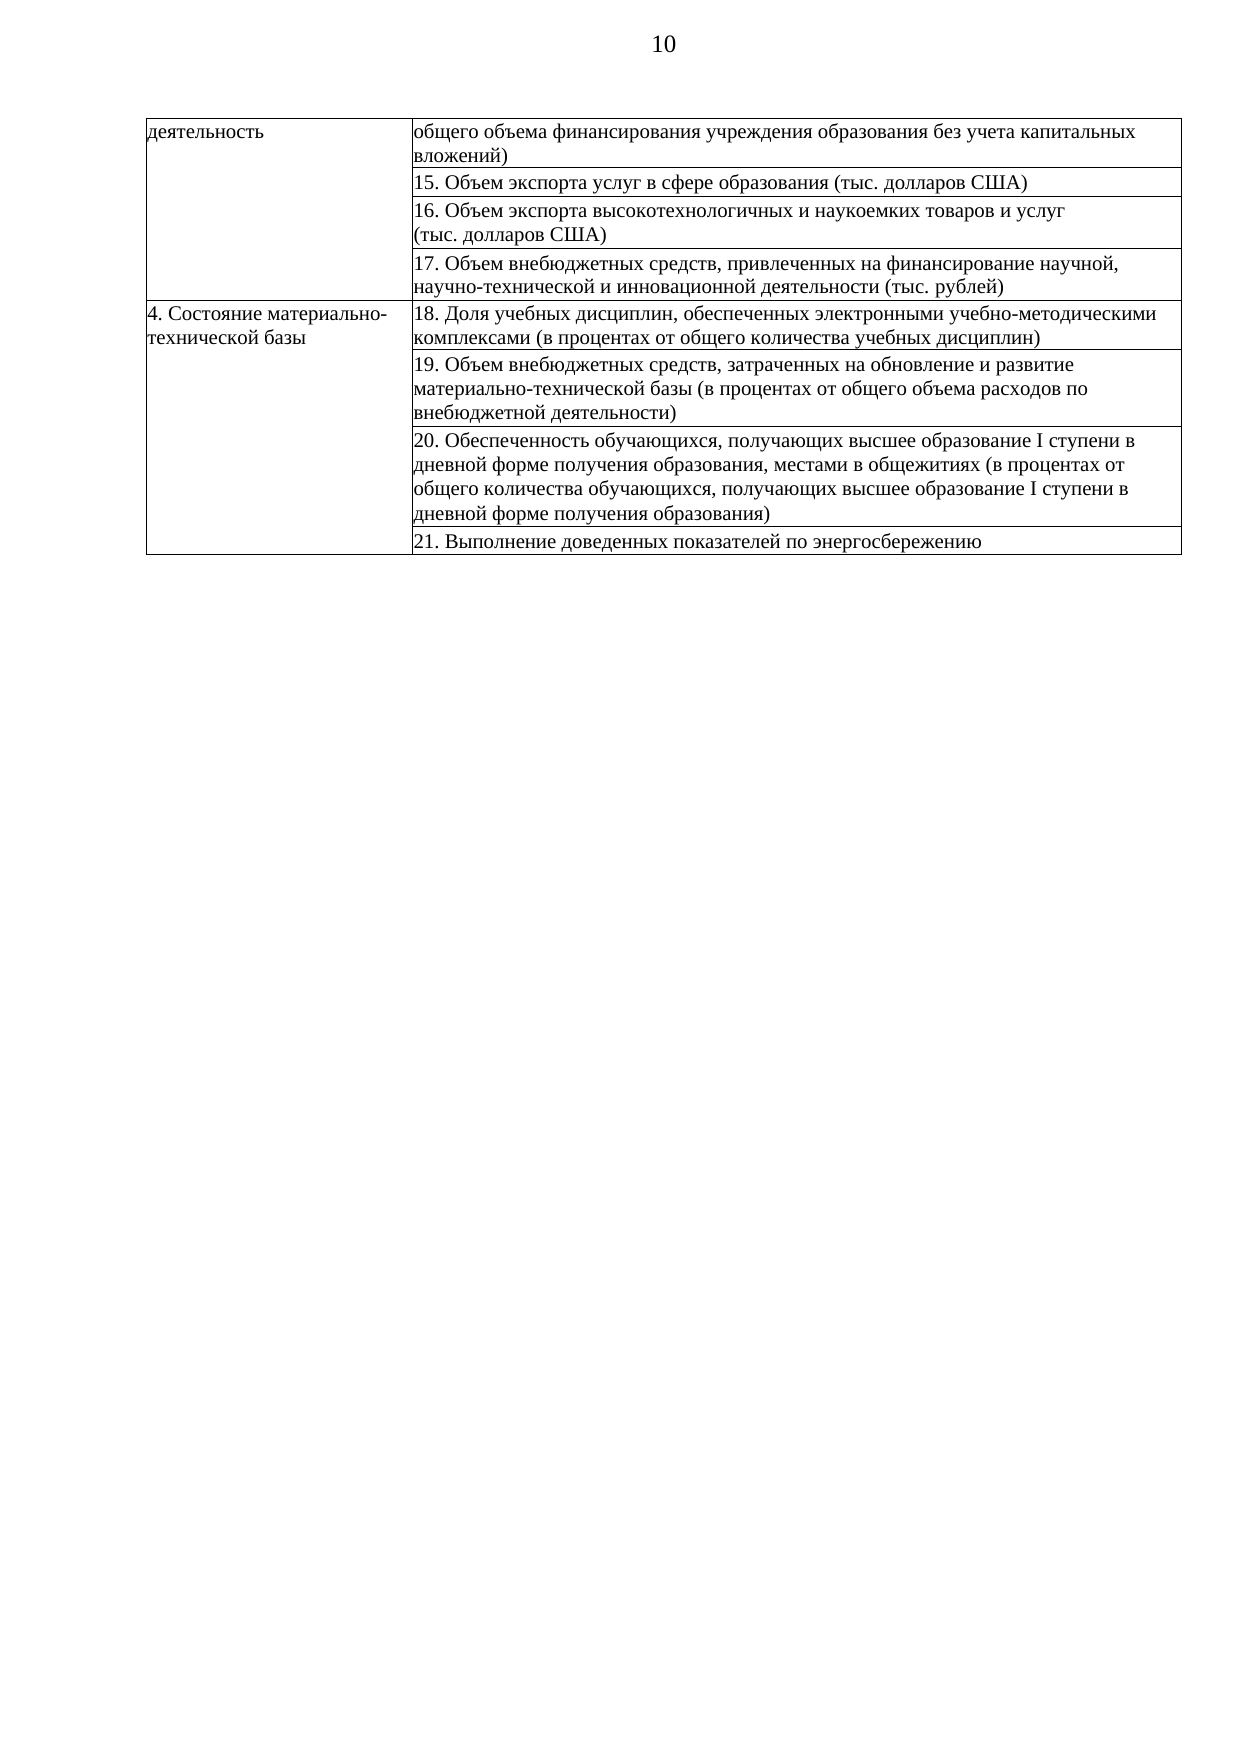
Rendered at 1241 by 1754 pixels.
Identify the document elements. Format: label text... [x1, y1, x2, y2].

table_cell 18. Доля учебных дисциплин, обеспеченных электронными учебно-методическими комплексами (в процентах от общего количества учебных дисциплин) [413, 301, 1181, 349]
table_cell 4. Состояние материально-технической базы [147, 301, 412, 554]
table_cell 16. Объем экспорта высокотехнологичных и наукоемких товаров и услуг (тыс. долларов США) [413, 197, 1181, 248]
table_cell 17. Объем внебюджетных средств, привлеченных на финансирование научной, научно-технической и инновационной деятельности (тыс. рублей) [413, 249, 1181, 300]
table_cell 20. Обеспеченность обучающихся, получающих высшее образование I ступени в дневной форме получения образования, местами в общежитиях (в процентах от общего количества обучающихся, получающих высшее образование I ступени в дневной форме получения образования) [413, 427, 1181, 526]
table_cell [147, 119, 412, 300]
table_cell 19. Объем внебюджетных средств, затраченных на обновление и развитие материально-технической базы (в процентах от общего объема расходов по внебюджетной деятельности) [413, 350, 1181, 426]
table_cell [413, 119, 1181, 167]
table_cell 21. Выполнение доведенных показателей по энергосбережению [413, 527, 1181, 554]
table_cell 15. Объем экспорта услуг в сфере образования (тыс. долларов США) [413, 168, 1181, 196]
